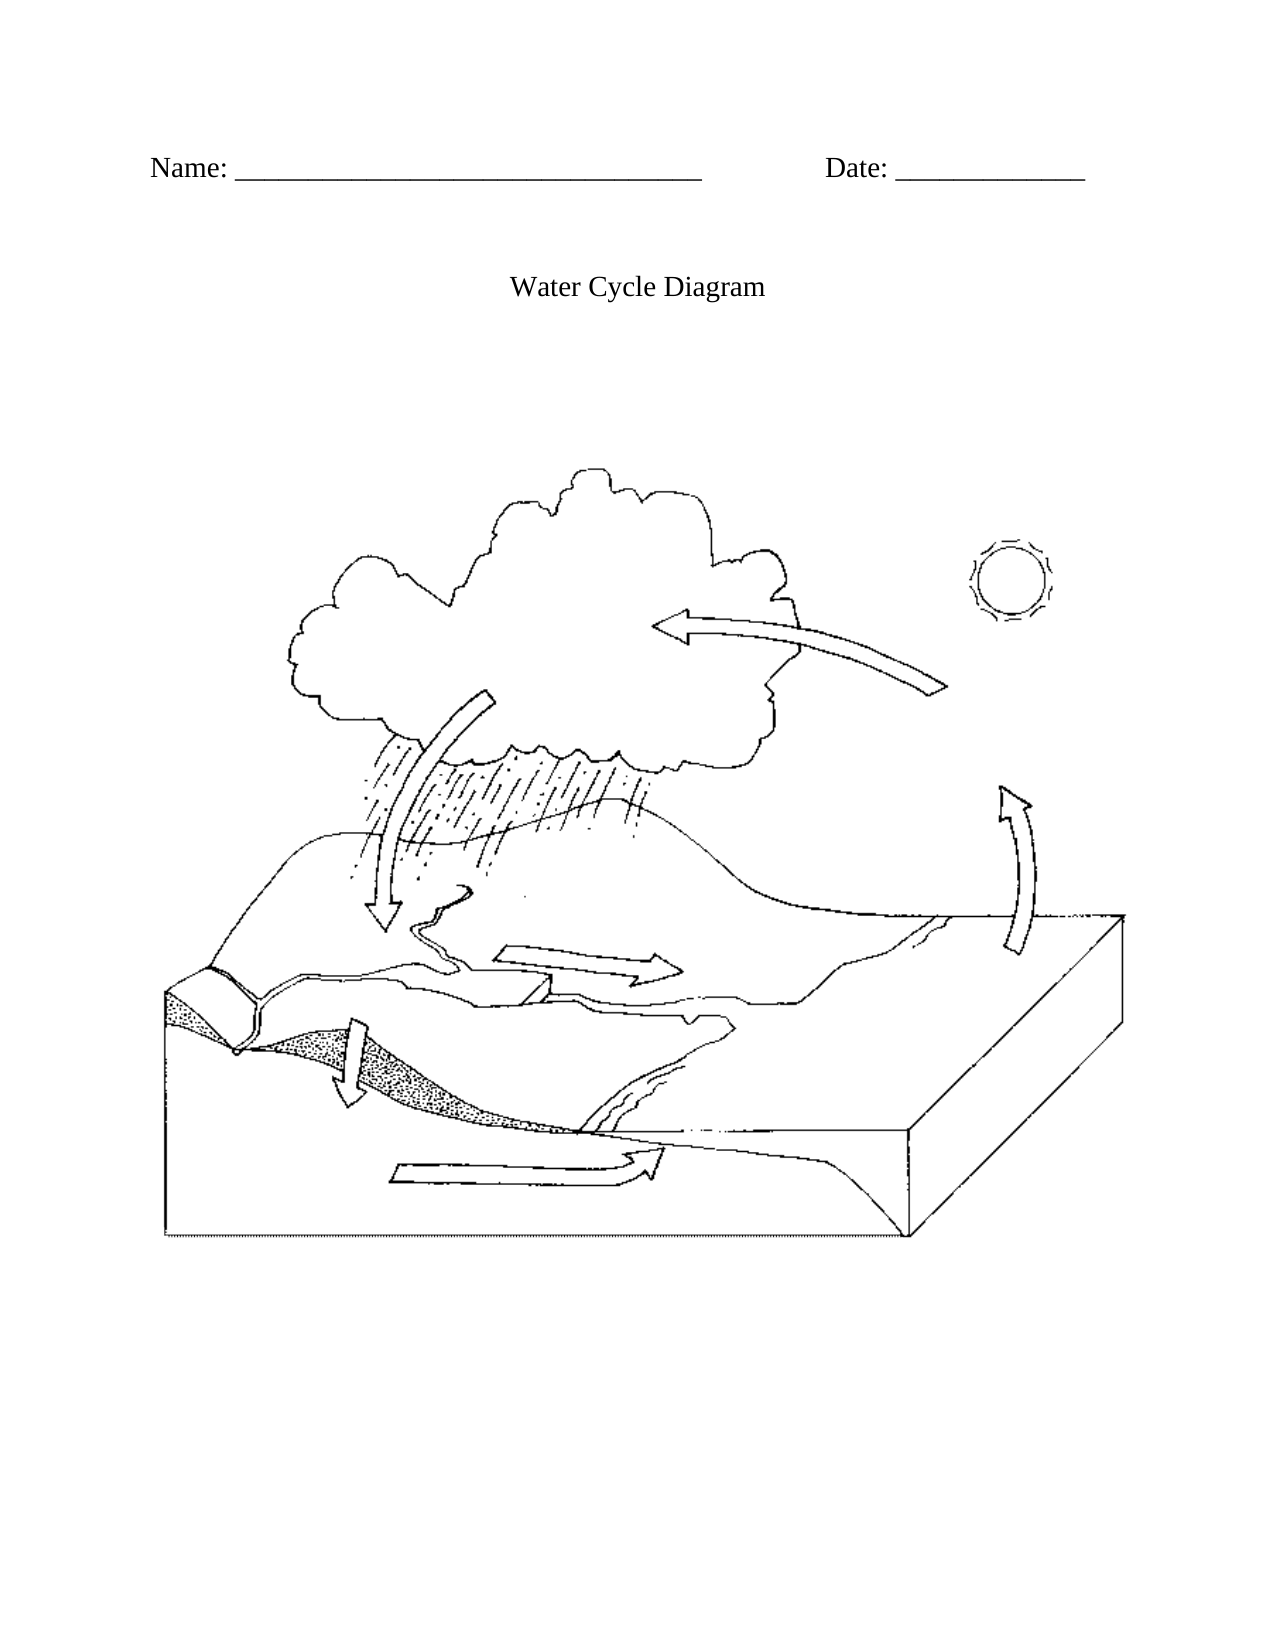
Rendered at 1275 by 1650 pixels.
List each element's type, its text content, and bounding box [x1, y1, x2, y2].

picture [153, 464, 1129, 1238]
text Water Cycle Diagram [150, 269, 1125, 302]
text Name: ________________________________ Date: _____________ [150, 150, 1125, 183]
